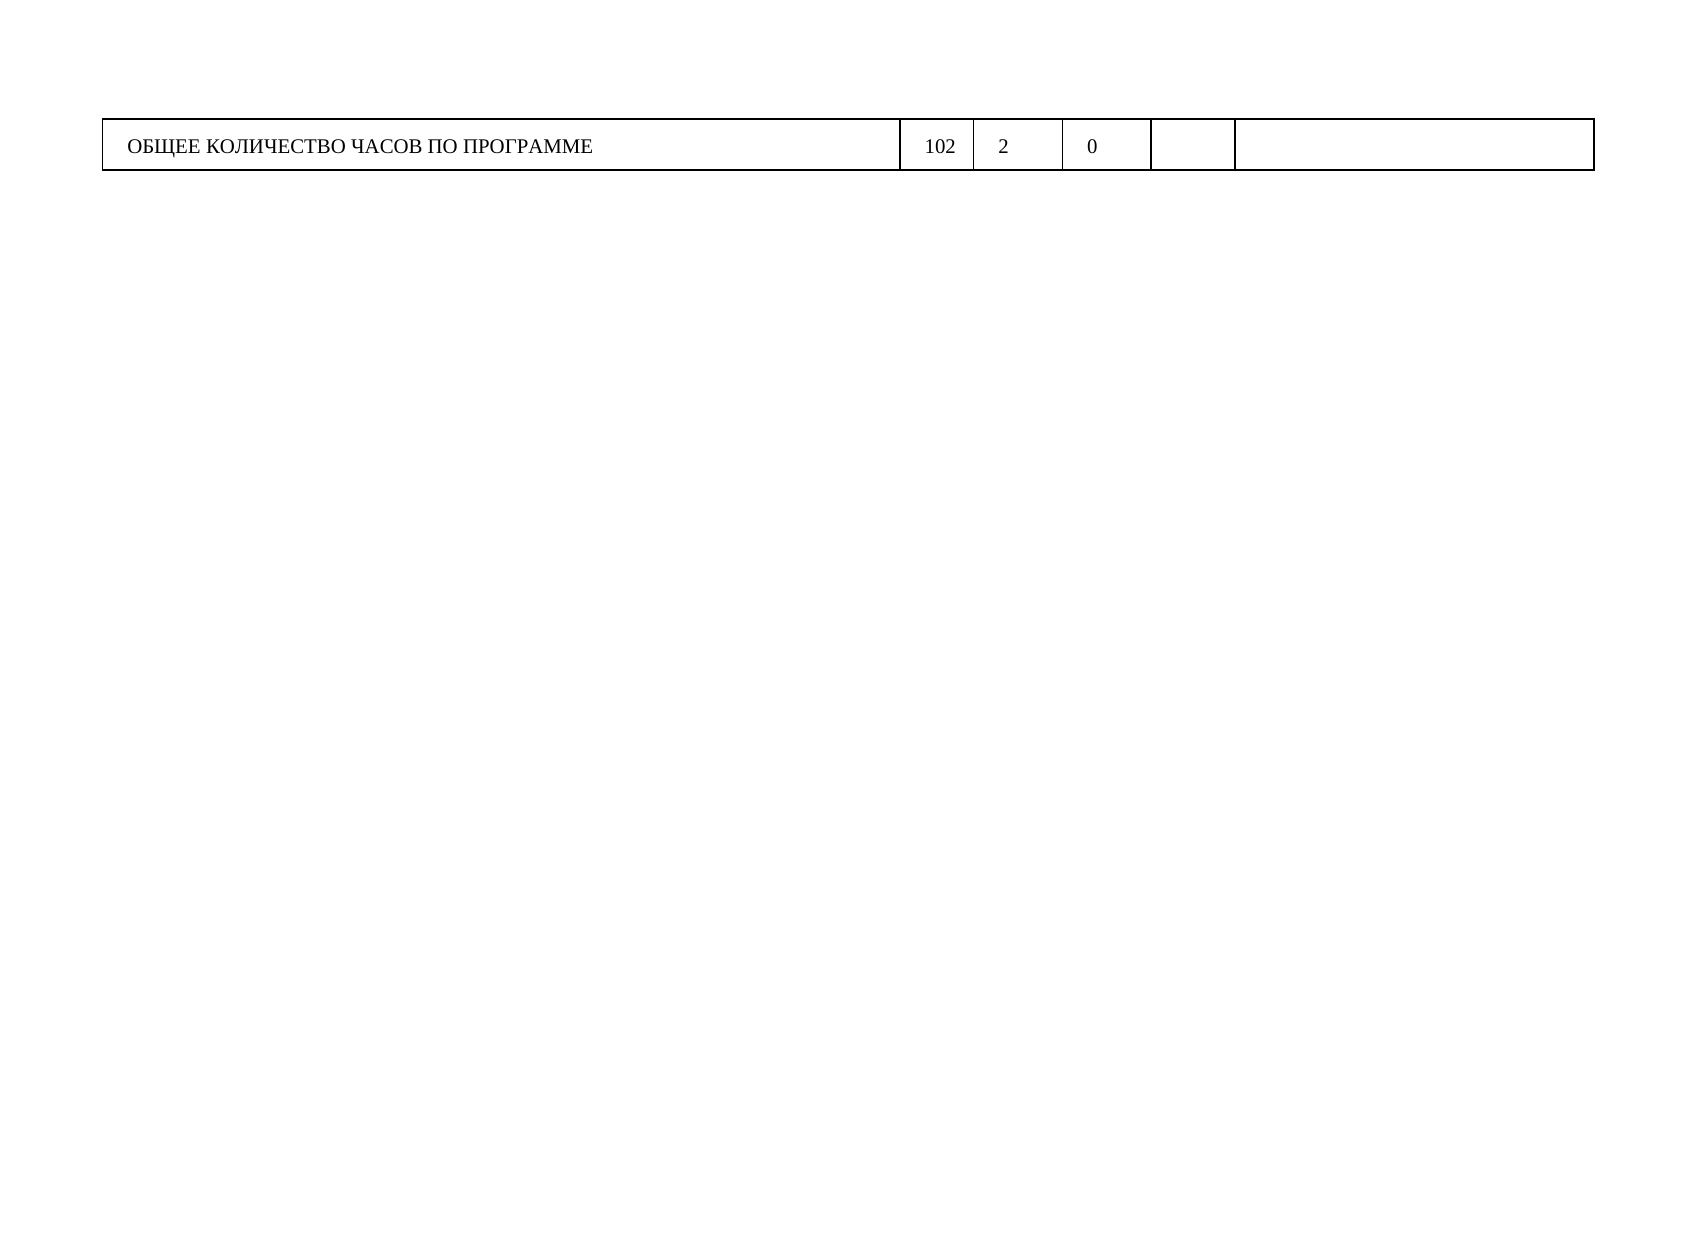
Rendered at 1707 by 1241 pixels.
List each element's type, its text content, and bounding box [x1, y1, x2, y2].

table_cell [1152, 120, 1234, 169]
table_cell 102 [901, 120, 973, 169]
table_cell [1236, 120, 1593, 169]
table_cell 2 [974, 120, 1062, 169]
table_cell 0 [1063, 120, 1150, 169]
table_cell ОБЩЕЕ КОЛИЧЕСТВО ЧАСОВ ПО ПРОГРАММЕ [103, 120, 899, 169]
